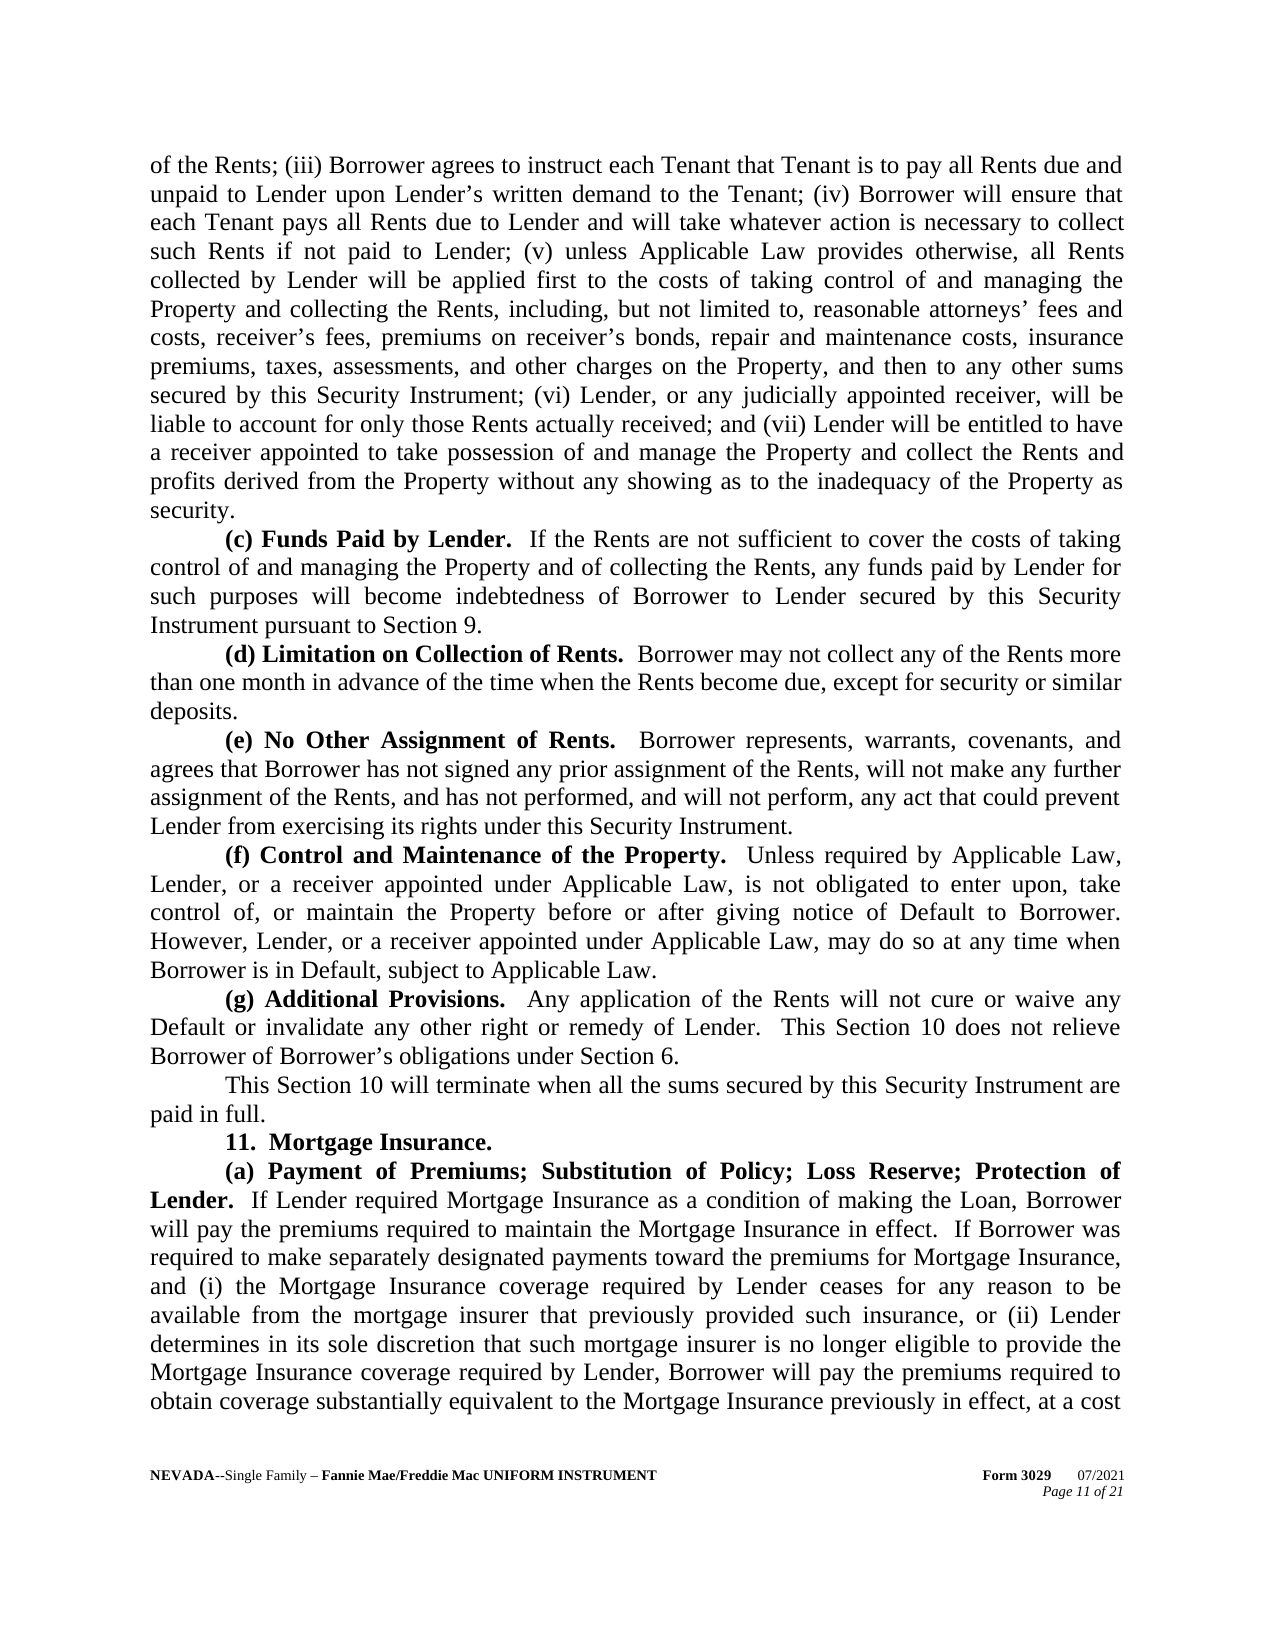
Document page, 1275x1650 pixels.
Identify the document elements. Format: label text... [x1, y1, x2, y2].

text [150, 1156, 1122, 1415]
text (d) Limitation on Collection of Rents. Borrower may not collect any of the Rents more than one month in advance of the time when the Rents become due, except for security or similar deposits. [150, 639, 1122, 725]
text (g) Additional Provisions. Any application of the Rents will not cure or waive any Default or invalidate any other right or remedy of Lender. This Section 10 does not relieve Borrower of Borrower’s obligations under Section 6. [150, 984, 1122, 1070]
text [150, 150, 1125, 524]
text This Section 10 will terminate when all the sums secured by this Security Instrument are paid in full. [150, 1070, 1122, 1127]
text (e) No Other Assignment of Rents. Borrower represents, warrants, covenants, and agrees that Borrower has not signed any prior assignment of the Rents, will not make any further assignment of the Rents, and has not performed, and will not perform, any act that could prevent Lender from exercising its rights under this Security Instrument. [150, 725, 1122, 840]
text (f) Control and Maintenance of the Property. Unless required by Applicable Law, Lender, or a receiver appointed under Applicable Law, is not obligated to enter upon, take control of, or maintain the Property before or after giving notice of Default to Borrower. However, Lender, or a receiver appointed under Applicable Law, may do so at any time when Borrower is in Default, subject to Applicable Law. [150, 840, 1122, 984]
text 11. Mortgage Insurance. [150, 1127, 1122, 1156]
text (c) Funds Paid by Lender. If the Rents are not sufficient to cover the costs of taking control of and managing the Property and of collecting the Rents, any funds paid by Lender for such purposes will become indebtedness of Borrower to Lender secured by this Security Instrument pursuant to Section 9. [150, 524, 1122, 639]
